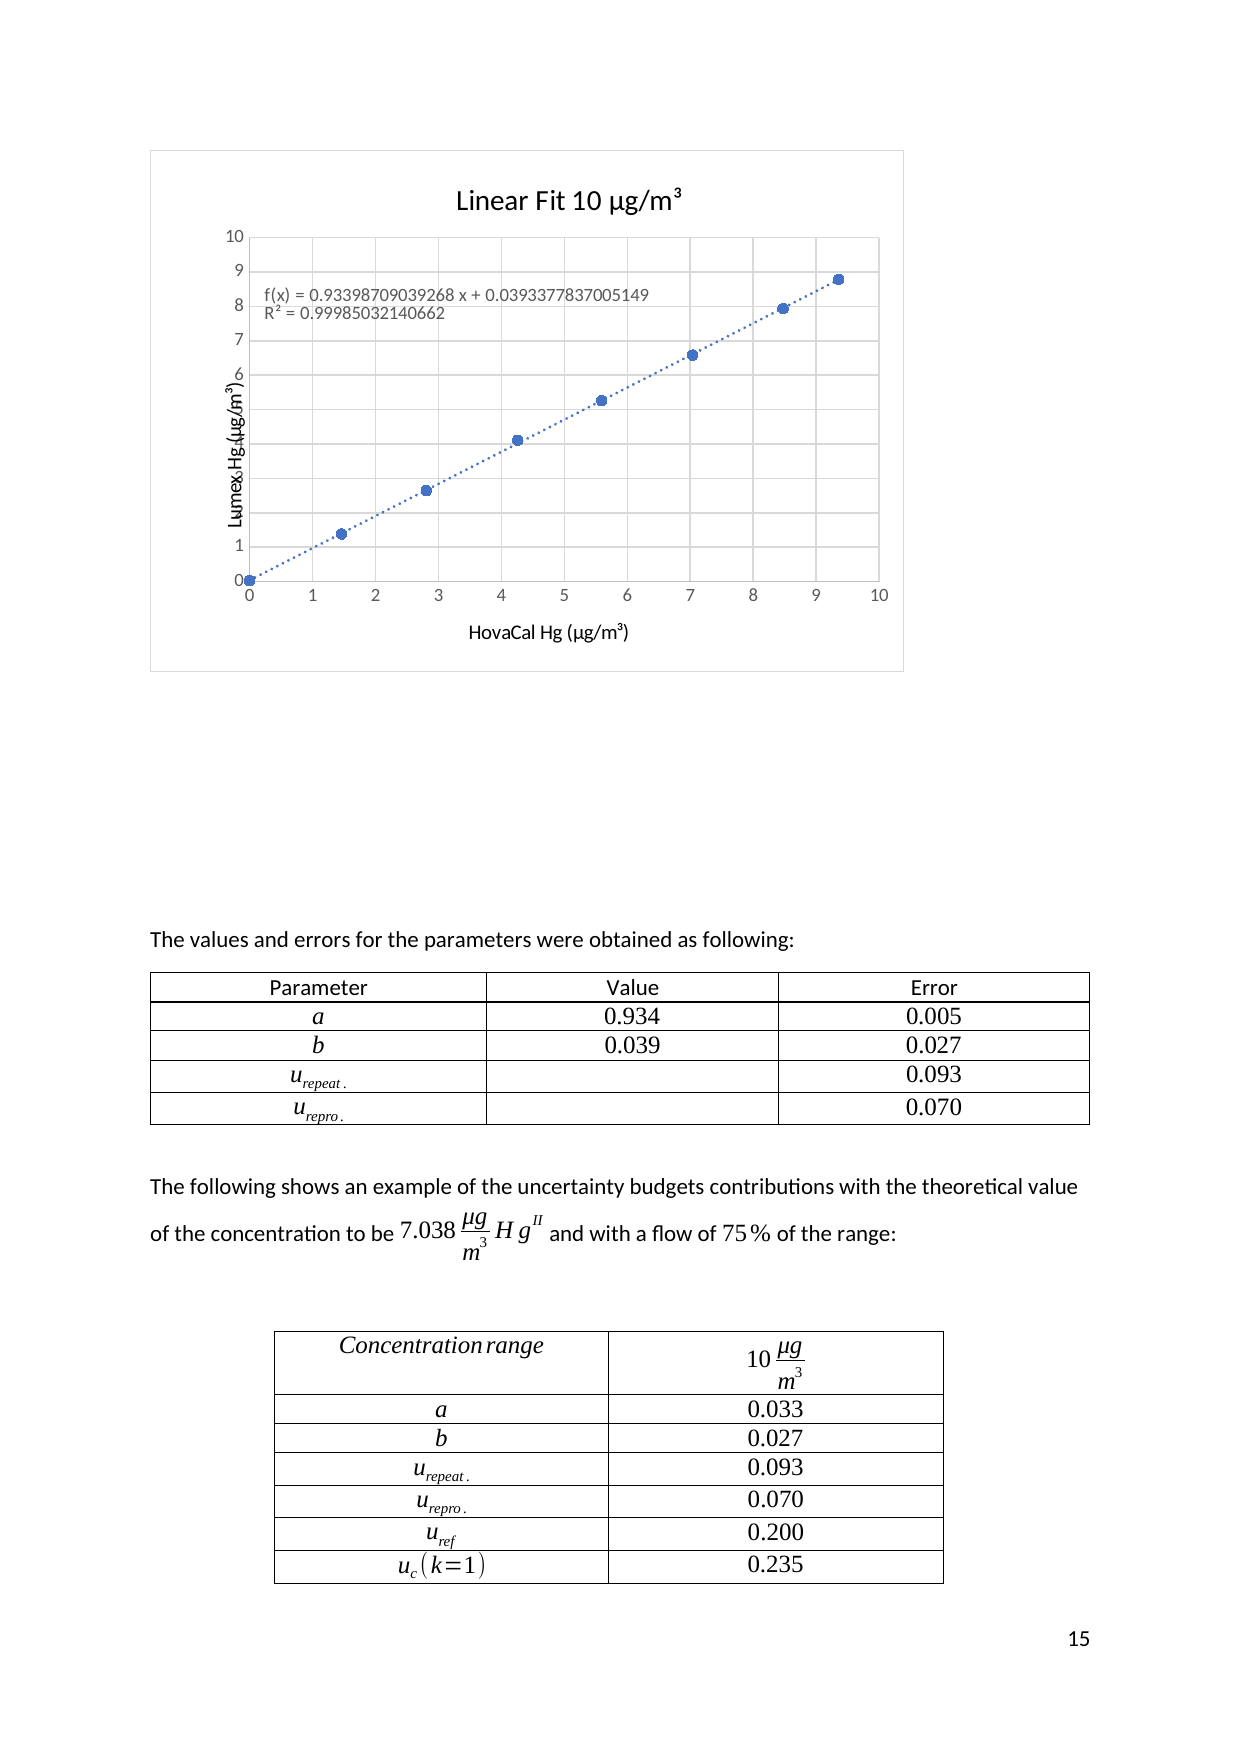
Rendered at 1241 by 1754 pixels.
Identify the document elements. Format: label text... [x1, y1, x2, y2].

table_cell [487, 1061, 778, 1092]
table_cell [275, 1395, 608, 1423]
table_cell [779, 1093, 1089, 1124]
table_cell [151, 1003, 486, 1030]
table_header [275, 1332, 608, 1394]
table_header Value [487, 973, 778, 1001]
table_cell [487, 1031, 778, 1059]
table_cell [609, 1424, 943, 1452]
table_cell [487, 1003, 778, 1030]
table_cell [275, 1453, 608, 1485]
text The values and errors for the parameters were obtained as following: [150, 925, 1090, 953]
table_cell [275, 1551, 608, 1582]
table_cell [151, 1061, 486, 1092]
table_cell [609, 1486, 943, 1517]
table_cell [609, 1395, 943, 1423]
table_cell [275, 1518, 608, 1549]
table_cell [779, 1003, 1089, 1030]
table_cell [779, 1031, 1089, 1059]
table_header Parameter [151, 973, 486, 1001]
text The following shows an example of the uncertainty budgets contributions with the theoretical value of the concentration to be and with a flow of of the range: [150, 1172, 1090, 1265]
table_cell [275, 1486, 608, 1517]
table_cell [609, 1453, 943, 1485]
table_cell [151, 1093, 486, 1124]
table_cell [609, 1518, 943, 1549]
table_cell [275, 1424, 608, 1452]
table_cell [779, 1061, 1089, 1092]
table_cell [151, 1031, 486, 1059]
table_cell [487, 1093, 778, 1124]
table_cell [609, 1551, 943, 1582]
table_header Error [779, 973, 1089, 1001]
table_header [609, 1332, 943, 1394]
